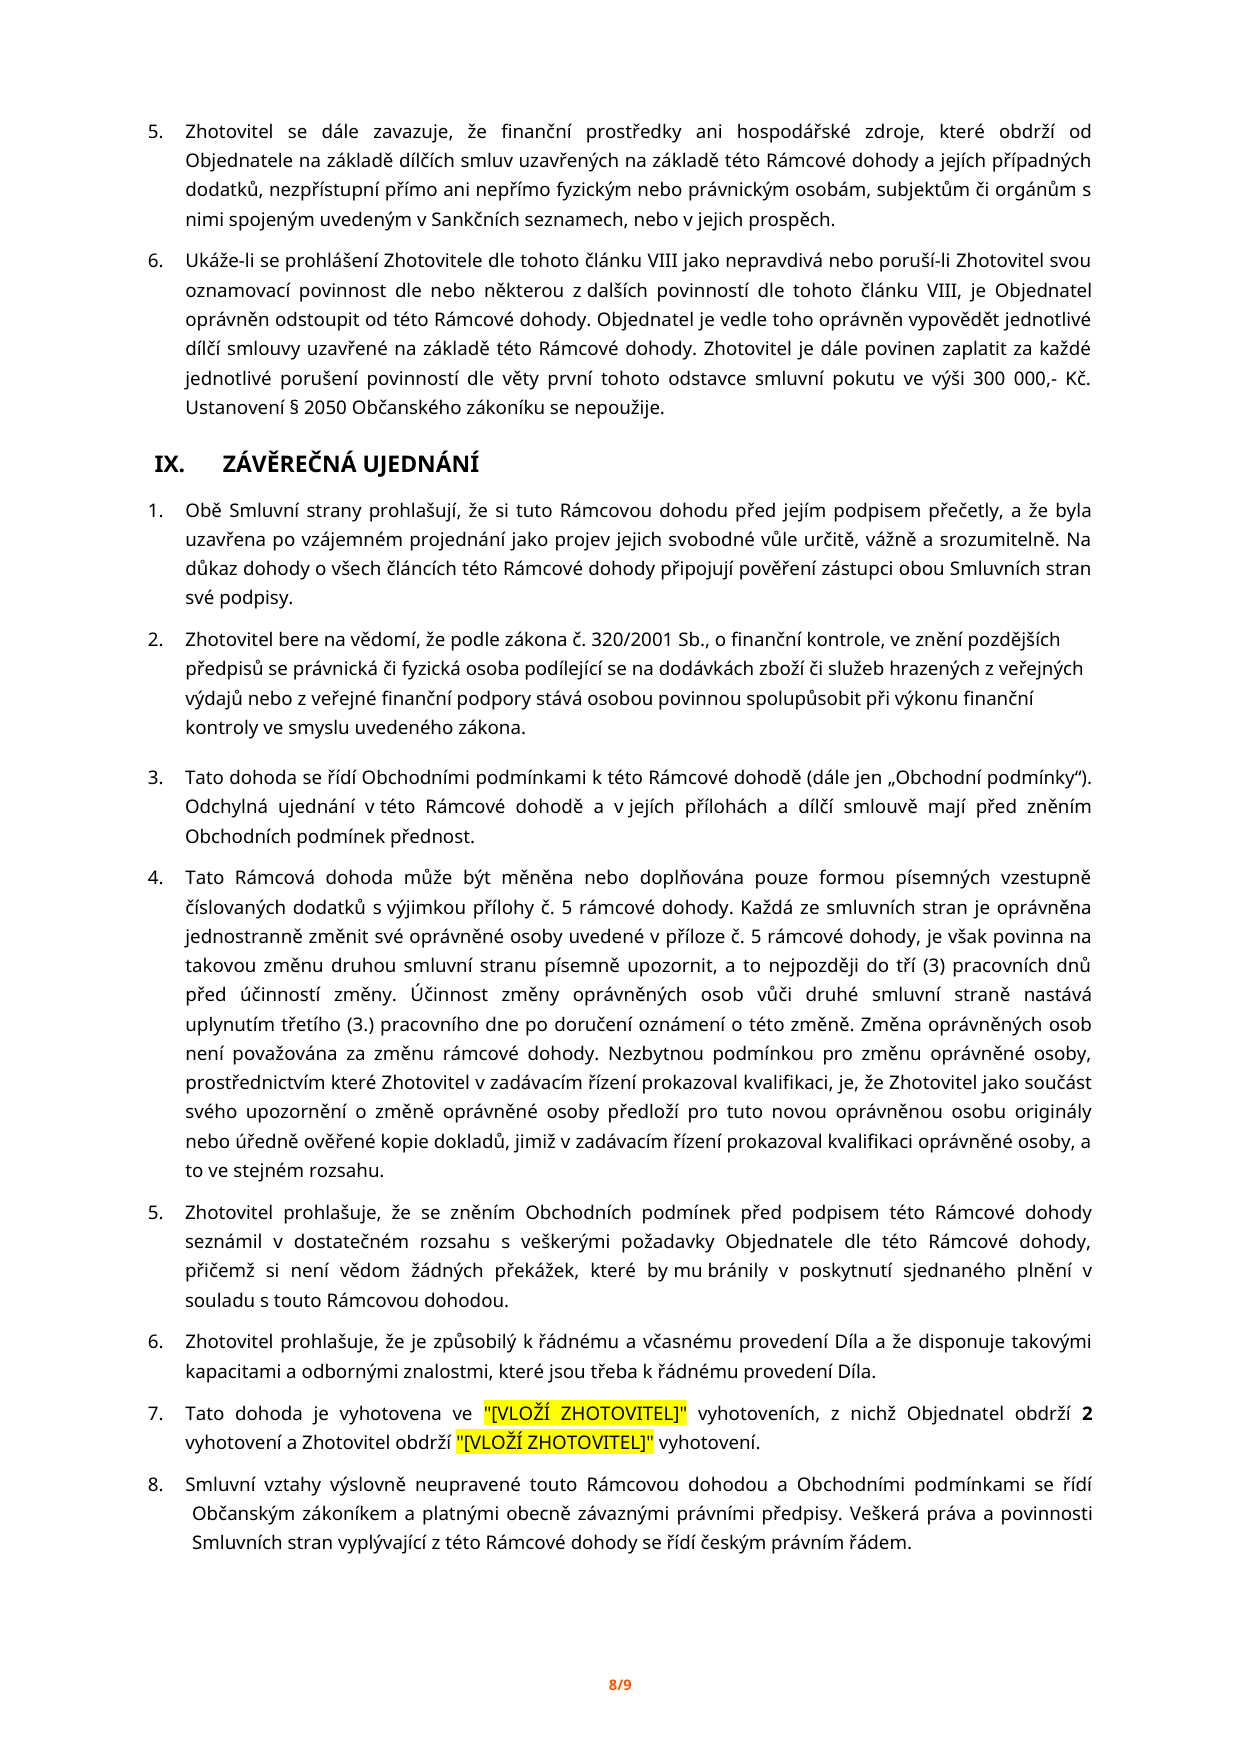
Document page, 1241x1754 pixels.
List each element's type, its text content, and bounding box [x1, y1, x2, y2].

list Zhotovitel prohlašuje, že je způsobilý k řádnému a včasnému provedení Díla a že disponuje takovými kapacitami a odbornými znalostmi, které jsou třeba k řádnému provedení Díla. [148, 1329, 1093, 1383]
list Zhotovitel se dále zavazuje, že finanční prostředky ani hospodářské zdroje, které obdrží od Objednatele na základě dílčích smluv uzavřených na základě této Rámcové dohody a jejích případných dodatků, nezpřístupní přímo ani nepřímo fyzickým nebo právnickým osobám, subjektům či orgánům s nimi spojeným uvedeným v Sankčních seznamech, nebo v jejich prospěch. [148, 118, 1093, 232]
list Zhotovitel prohlašuje, že se zněním Obchodních podmínek před podpisem této Rámcové dohody seznámil v dostatečném rozsahu s veškerými požadavky Objednatele dle této Rámcové dohody, přičemž si není vědom žádných překážek, které by mu bránily v poskytnutí sjednaného plnění v souladu s touto Rámcovou dohodou. [148, 1199, 1093, 1312]
list Tato Rámcová dohoda může být měněna nebo doplňována pouze formou písemných vzestupně číslovaných dodatků s výjimkou přílohy č. 5 rámcové dohody. Každá ze smluvních stran je oprávněna jednostranně změnit své oprávněné osoby uvedené v příloze č. 5 rámcové dohody, je však povinna na takovou změnu druhou smluvní stranu písemně upozornit, a to nejpozději do tří (3) pracovních dnů před účinností změny. Účinnost změny oprávněných osob vůči druhé smluvní straně nastává uplynutím třetího (3.) pracovního dne po doručení oznámení o této změně. Změna oprávněných osob není považována za změnu rámcové dohody. Nezbytnou podmínkou pro změnu oprávněné osoby, prostřednictvím které Zhotovitel v zadávacím řízení prokazoval kvalifikaci, je, že Zhotovitel jako součást svého upozornění o změně oprávněné osoby předloží pro tuto novou oprávněnou osobu originály nebo úředně ověřené kopie dokladů, jimiž v zadávacím řízení prokazoval kvalifikaci oprávněné osoby, a to ve stejném rozsahu. [148, 865, 1093, 1183]
list Tato dohoda se řídí Obchodními podmínkami k této Rámcové dohodě (dále jen „Obchodní podmínky“). Odchylná ujednání v této Rámcové dohodě a v jejích přílohách a dílčí smlouvě mají před zněním Obchodních podmínek přednost. [148, 764, 1093, 848]
list Zhotovitel bere na vědomí, že podle zákona č. 320/2001 Sb., o finanční kontrole, ve znění pozdějších předpisů se právnická či fyzická osoba podílející se na dodávkách zboží či služeb hrazených z veřejných výdajů nebo z veřejné finanční podpory stává osobou povinnou spolupůsobit při výkonu finanční kontroly ve smyslu uvedeného zákona. [148, 626, 1093, 740]
list Smluvní vztahy výslovně neupravené touto Rámcovou dohodou a Obchodními podmínkami se řídí Občanským zákoníkem a platnými obecně závaznými právními předpisy. Veškerá práva a povinnosti Smluvních stran vyplývající z této Rámcové dohody se řídí českým právním řádem. [148, 1471, 1093, 1555]
list Obě Smluvní strany prohlašují, že si tuto Rámcovou dohodu před jejím podpisem přečetly, a že byla uzavřena po vzájemném projednání jako projev jejich svobodné vůle určitě, vážně a srozumitelně. Na důkaz dohody o všech článcích této Rámcové dohody připojují pověření zástupci obou Smluvních stran své podpisy. [148, 497, 1093, 610]
list Ukáže-li se prohlášení Zhotovitele dle tohoto článku VIII jako nepravdivá nebo poruší-li Zhotovitel svou oznamovací povinnost dle nebo některou z dalších povinností dle tohoto článku VIII, je Objednatel oprávněn odstoupit od této Rámcové dohody. Objednatel je vedle toho oprávněn vypovědět jednotlivé dílčí smlouvy uzavřené na základě této Rámcové dohody. Zhotovitel je dále povinen zaplatit za každé jednotlivé porušení povinností dle věty první tohoto odstavce smluvní pokutu ve výši 300 000,- Kč. Ustanovení § 2050 Občanského zákoníku se nepoužije. [148, 248, 1093, 420]
list ZÁVĚREČNÁ UJEDNÁNÍ [185, 448, 1093, 480]
list Tato dohoda je vyhotovena ve "[VLOŽÍ ZHOTOVITEL]" vyhotoveních, z nichž Objednatel obdrží 2 vyhotovení a Zhotovitel obdrží "[VLOŽÍ ZHOTOVITEL]" vyhotovení. [148, 1400, 1093, 1454]
